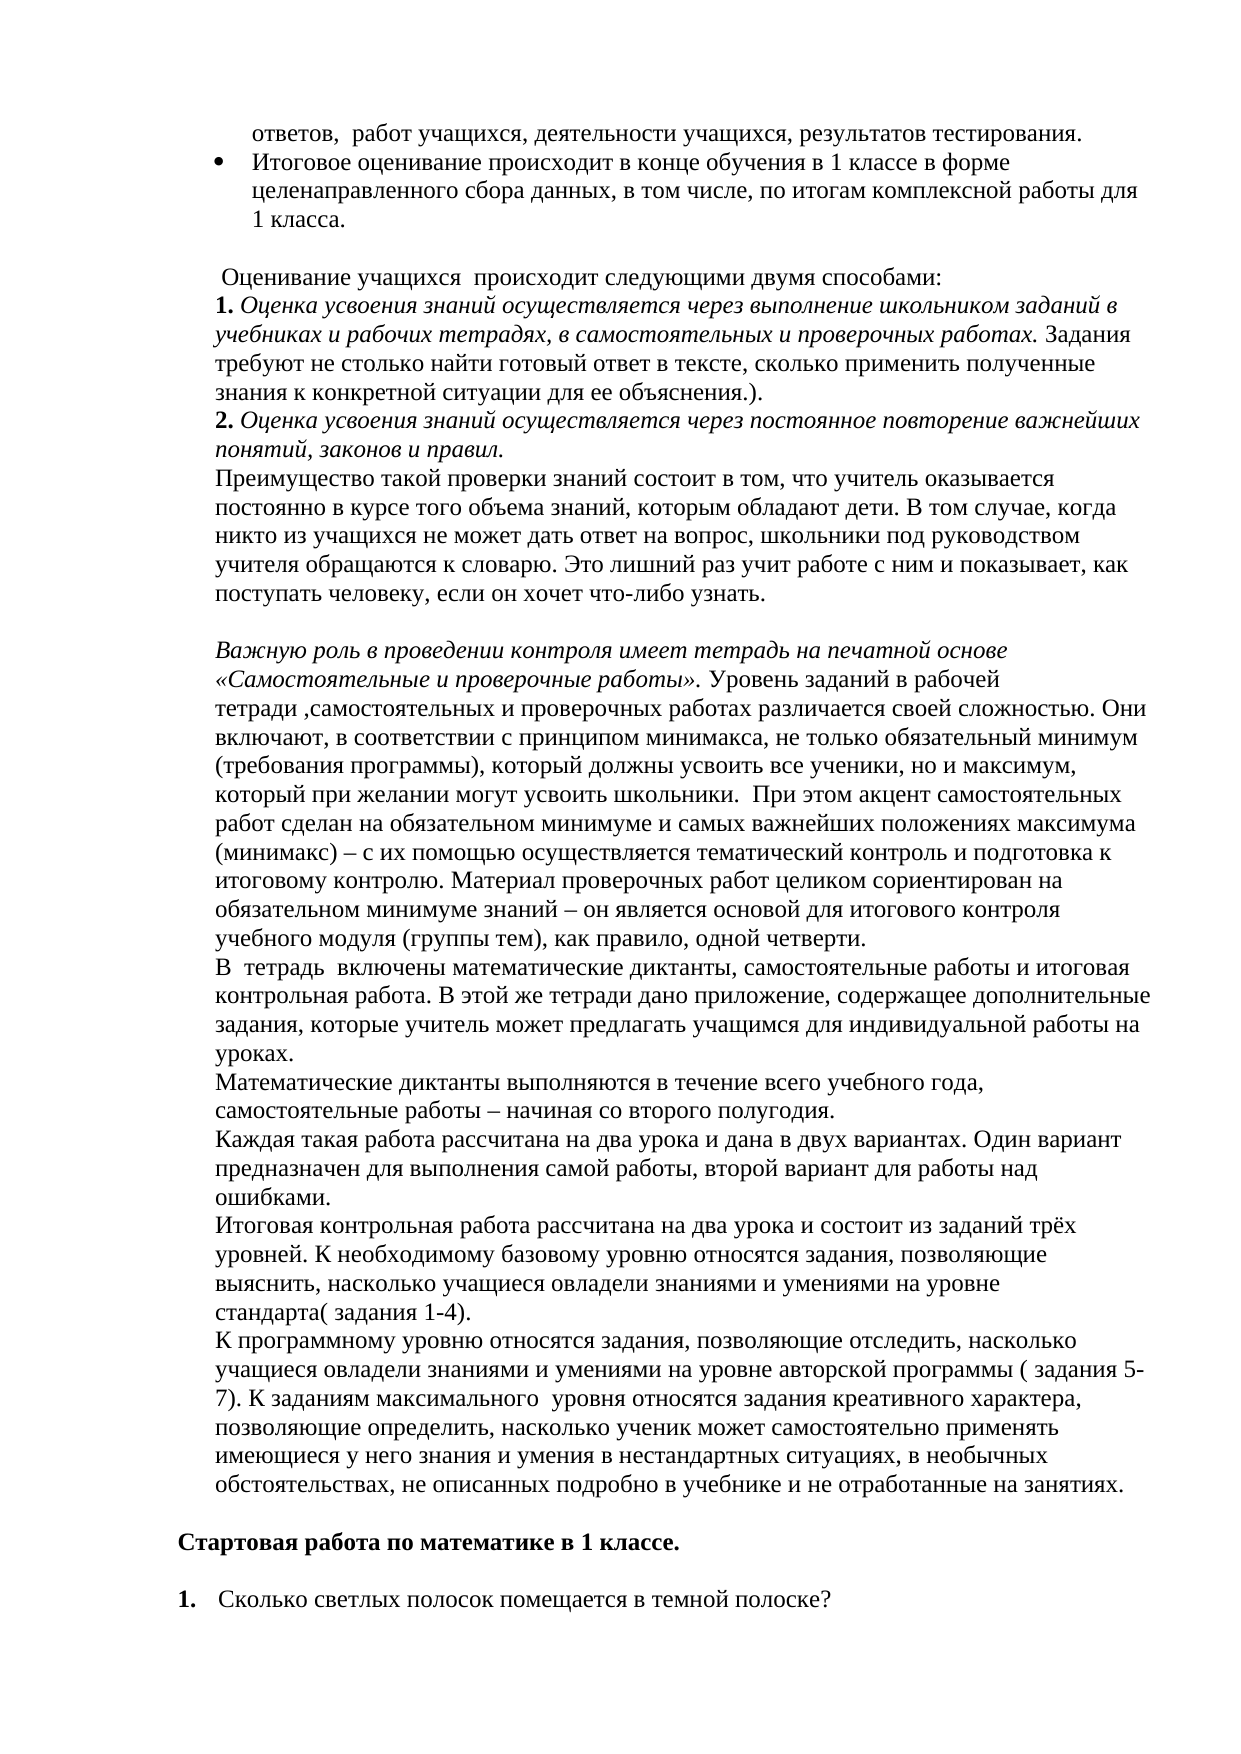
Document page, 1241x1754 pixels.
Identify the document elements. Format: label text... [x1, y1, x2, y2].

text Преимущество такой проверки знаний состоит в том, что учитель оказывается постоянно в курсе того объема знаний, которым обладают дети. В том случае, когда никто из учащихся не может дать ответ на вопрос, школьники под руководством учителя обращаются к словарю. Это лишний раз учит работе с ним и показывает, как поступать человеку, если он хочет что-либо узнать. [215, 463, 1152, 607]
text Итоговая контрольная работа рассчитана на два урока и состоит из заданий трёх уровней. К необходимому базовому уровню относятся задания, позволяющие выяснить, насколько учащиеся овладели знаниями и умениями на уровне стандарта( задания 1-4). [215, 1211, 1152, 1326]
text Стартовая работа по математике в 1 классе. [177, 1527, 1152, 1556]
text К программному уровню относятся задания, позволяющие отследить, насколько учащиеся овладели знаниями и умениями на уровне авторской программы ( задания 5-7). К заданиям максимального уровня относятся задания креативного характера, позволяющие определить, насколько ученик может самостоятельно применять имеющиеся у него знания и умения в нестандартных ситуациях, в необычных обстоятельствах, не описанных подробно в учебнике и не отработанные на занятиях. [215, 1326, 1152, 1498]
list Сколько светлых полосок помещается в темной полоске? [177, 1584, 1152, 1613]
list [214, 118, 1152, 147]
text Оценивание учащихся происходит следующими двумя способами: 1. Оценка усвоения знаний осуществляется через выполнение школьником заданий в учебниках и рабочих тетрадях, в самостоятельных и проверочных работах. Задания требуют не столько найти готовый ответ в тексте, сколько применить полученные знания к конкретной ситуации для ее объяснения.). 2. Оценка усвоения знаний осуществляется через постоянное повторение важнейших понятий, законов и правил. [215, 262, 1152, 463]
text Важную роль в проведении контроля имеет тетрадь на печатной основе «Самостоятельные и проверочные работы». Уровень заданий в рабочей тетради ,самостоятельных и проверочных работах различается своей сложностью. Они включают, в соответствии с принципом минимакса, не только обязательный минимум (требования программы), который должны усвоить все ученики, но и максимум, который при желании могут усвоить школьники. При этом акцент самостоятельных работ сделан на обязательном минимуме и самых важнейших положениях максимума (минимакс) – с их помощью осуществляется тематический контроль и подготовка к итоговому контролю. Материал проверочных работ целиком сориентирован на обязательном минимуме знаний – он является основой для итогового контроля учебного модуля (группы тем), как правило, одной четверти. [215, 607, 1152, 952]
list Итоговое оценивание происходит в конце обучения в 1 классе в форме целенаправленного сбора данных, в том числе, по итогам комплексной работы для 1 класса. [214, 147, 1152, 233]
text Математические диктанты выполняются в течение всего учебного года, самостоятельные работы – начиная со второго полугодия. [215, 1067, 1152, 1124]
text Каждая такая работа рассчитана на два урока и дана в двух вариантах. Один вариант предназначен для выполнения самой работы, второй вариант для работы над ошибками. [215, 1124, 1152, 1211]
text В тетрадь включены математические диктанты, самостоятельные работы и итоговая контрольная работа. В этой же тетради дано приложение, содержащее дополнительные задания, которые учитель может предлагать учащимся для индивидуальной работы на уроках. [215, 952, 1152, 1067]
